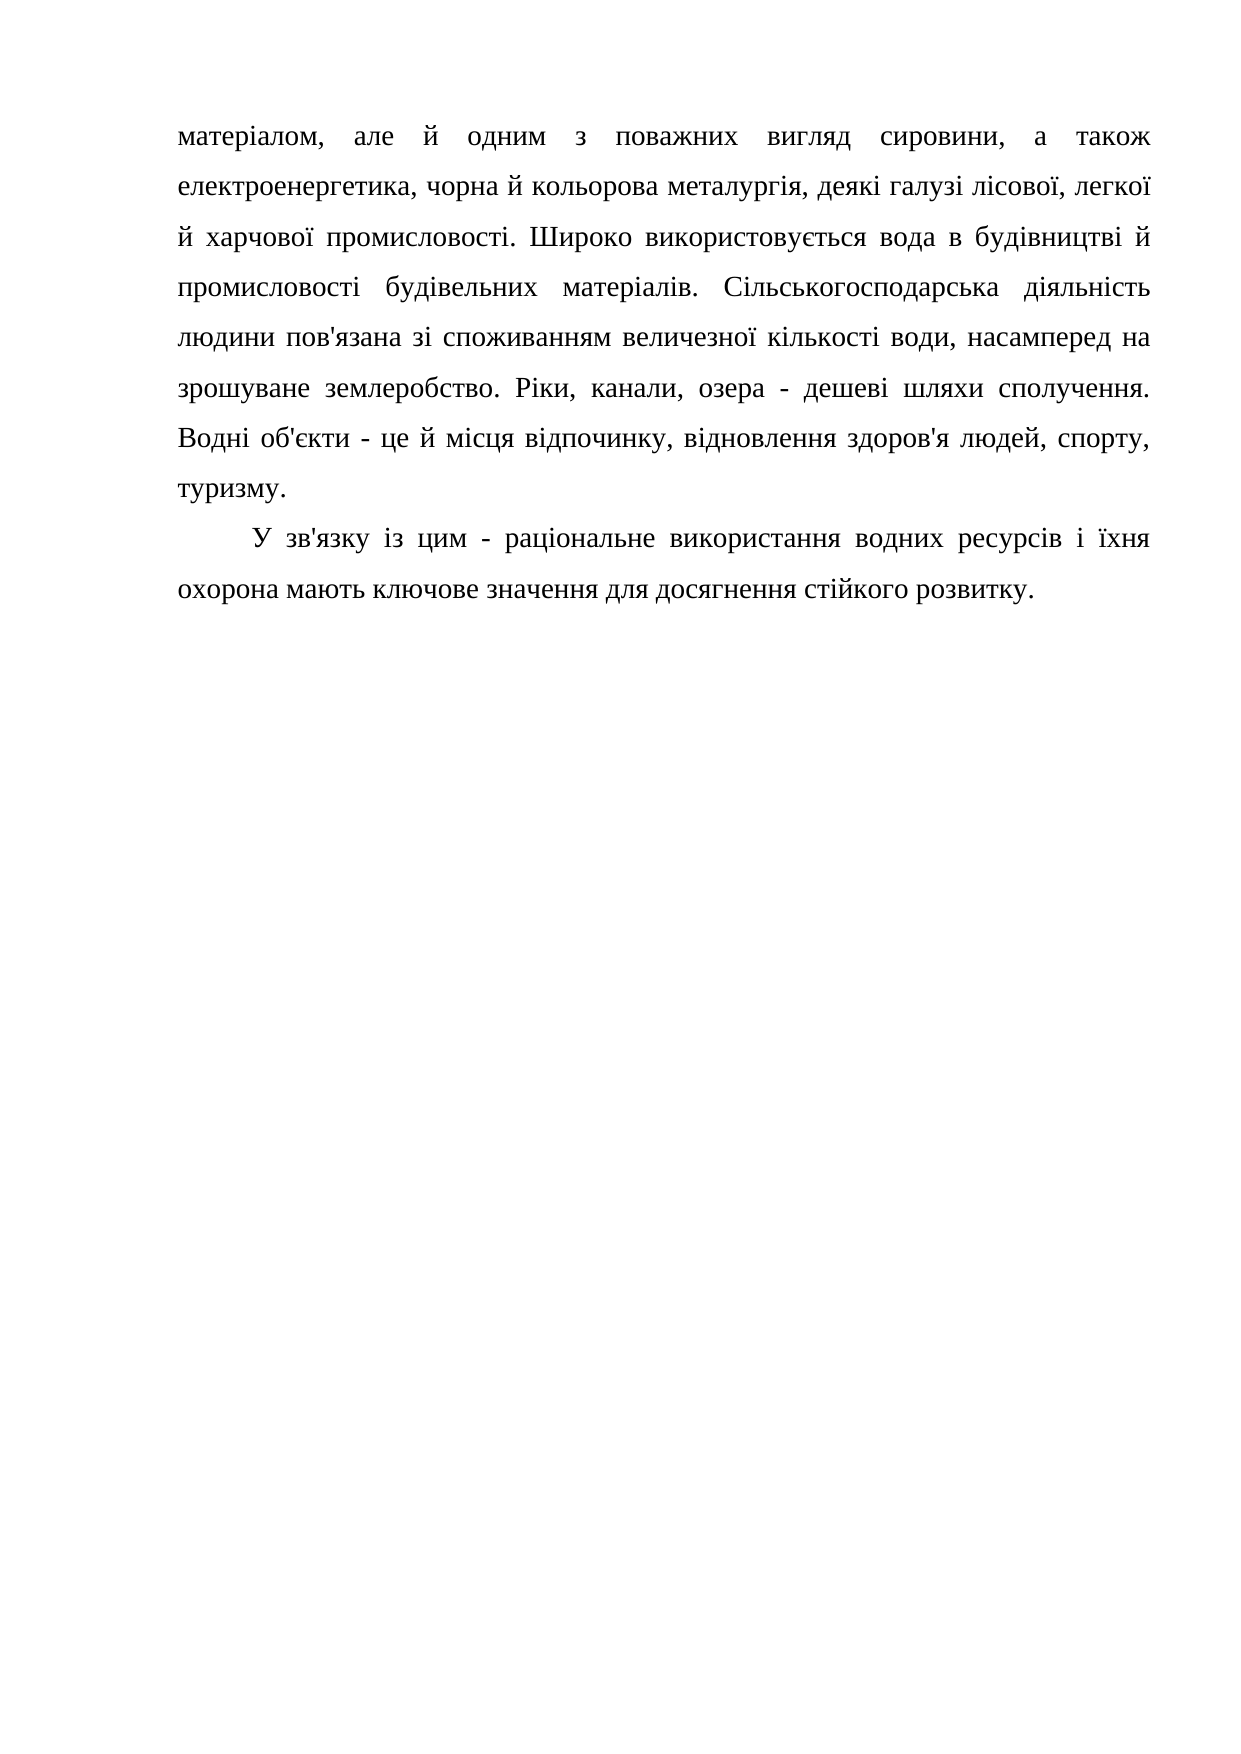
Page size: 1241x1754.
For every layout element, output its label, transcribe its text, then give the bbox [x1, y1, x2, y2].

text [177, 118, 1152, 504]
text У зв'язку із цим - раціональне використання водних ресурсів і їхня охорона мають ключове значення для досягнення стійкого розвитку. [177, 521, 1152, 604]
